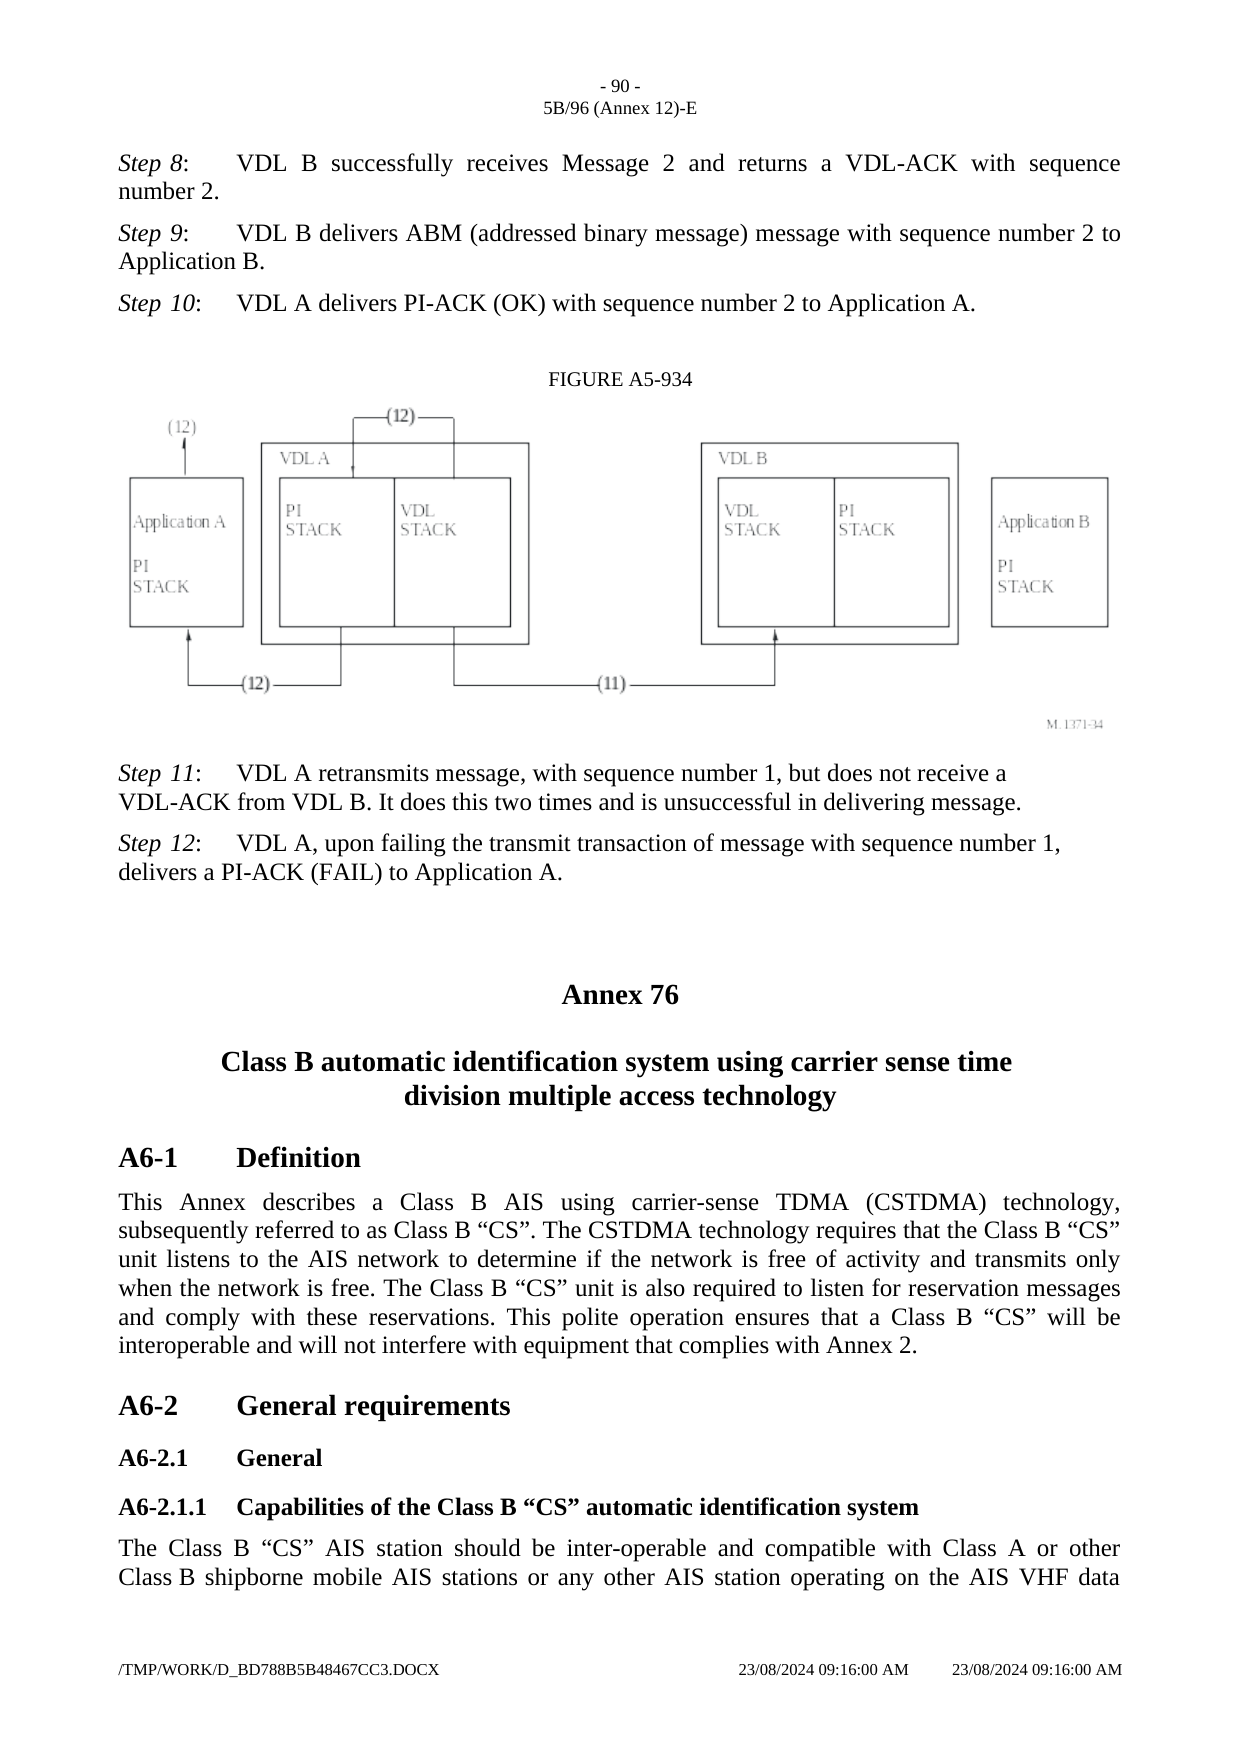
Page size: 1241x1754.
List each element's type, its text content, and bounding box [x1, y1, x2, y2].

title Annex Class B automatic identification system using carrier sense time division multiple access technology [118, 977, 1122, 1111]
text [118, 1533, 1122, 1591]
subtitle 2.1 General [118, 1443, 1122, 1471]
text Step 12: VDL A, upon failing the transmit transaction of message with sequence number 1, delivers a PI-ACK (FAIL) to Application A. [118, 828, 1122, 886]
text figure [118, 366, 1122, 391]
text Step 9: VDL B delivers ABM (addressed binary message) message with sequence number 2 to Application B. [118, 218, 1122, 275]
text This Annex describes a Class B AIS using CSTDMA technology, subsequently referred to as Class B “CS”. The CSTDMA technology requires that the Class B “CS” unit listens to the AIS network to determine if the network is free of activity and transmits only when the network is free. The Class B “CS” unit is also required to listen for reservation messages and comply with these reservations. This polite operation ensures that a Class B “CS” will be interoperable and will not interfere with equipment that complies with Annex 2. [118, 1187, 1122, 1359]
subtitle 2 General requirements [118, 1388, 1122, 1422]
subtitle 1 Definition [118, 1141, 1122, 1174]
text Step 8: VDL B successfully receives Message 2 and returns a VDL-ACK with sequence number 2. [118, 148, 1122, 205]
subtitle 2.1.1 Capabilities of the Class B “CS” automatic identification system [118, 1492, 1122, 1521]
text Step 11: VDL A retransmits message, with sequence number 1, but does not receive a VDL-ACK from VDL B. It does this two times and is unsuccessful in delivering message. [118, 758, 1122, 816]
text Step 10: VDL A delivers PI-ACK (OK) with sequence number 2 to Application A. [118, 288, 1122, 316]
